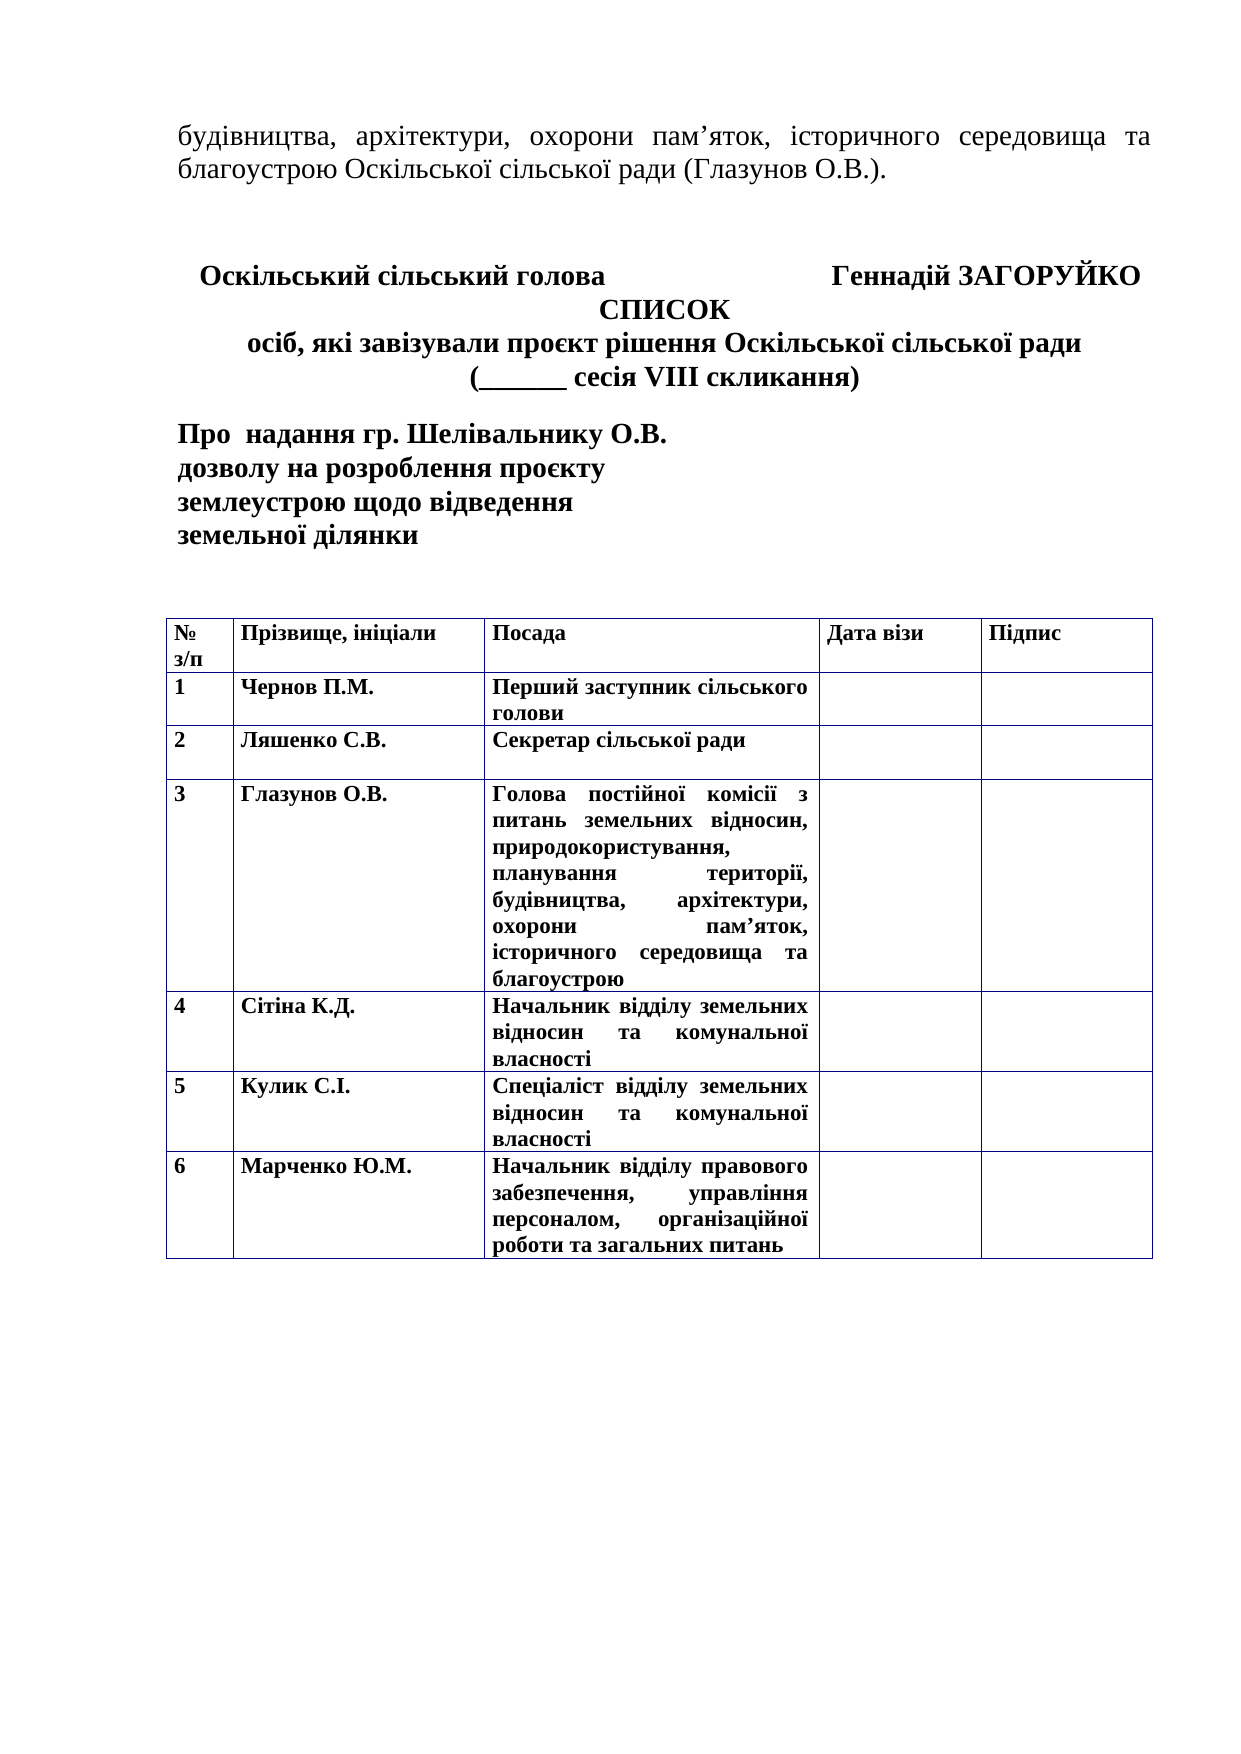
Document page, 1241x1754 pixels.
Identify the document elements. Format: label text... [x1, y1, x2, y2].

table_cell [820, 1072, 981, 1151]
table_cell 6 [167, 1152, 233, 1258]
table_cell [820, 780, 981, 991]
table_cell 1 [167, 673, 233, 725]
table_cell 4 [167, 992, 233, 1071]
table_cell [982, 1072, 1152, 1151]
table_cell Глазунов О.В. [234, 780, 484, 991]
table_cell [820, 992, 981, 1071]
table_cell [820, 726, 981, 779]
table_cell [982, 673, 1152, 725]
text Про надання гр. Шелівальнику О.В. [177, 417, 1152, 450]
table_cell 5 [167, 1072, 233, 1151]
table_cell Марченко Ю.М. [234, 1152, 484, 1258]
text СПИСОК [177, 292, 1152, 326]
table_cell Начальник відділу правового забезпечення, управління персоналом, організаційної роботи та загальних питань [485, 1152, 819, 1258]
text (______ сесія VІІІ скликання) [177, 359, 1152, 393]
table_cell Голова постійної комісії з питань земельних відносин, природокористування, планування території, будівництва, архітектури, охорони пам’яток, історичного середовища та благоустрою [485, 780, 819, 991]
table_cell [820, 1152, 981, 1258]
table_header № з/п [167, 619, 233, 672]
table_header Дата візи [820, 619, 981, 672]
table_cell 3 [167, 780, 233, 991]
table_header Прізвище, ініціали [234, 619, 484, 672]
table_cell Начальник відділу земельних відносин та комунальної власності [485, 992, 819, 1071]
table_cell Кулик С.І. [234, 1072, 484, 1151]
table_cell Ляшенко С.В. [234, 726, 484, 779]
table_cell [982, 1152, 1152, 1258]
table_cell [820, 673, 981, 725]
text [177, 118, 1152, 185]
table_cell Перший заступник сільського голови [485, 673, 819, 725]
table_cell 2 [167, 726, 233, 779]
table_cell Чернов П.М. [234, 673, 484, 725]
table_cell Спеціаліст відділу земельних відносин та комунальної власності [485, 1072, 819, 1151]
table_cell [982, 992, 1152, 1071]
table_cell Секретар сільської ради [485, 726, 819, 779]
table_cell Сітіна К.Д. [234, 992, 484, 1071]
text Оскільський сільський голова Геннадій ЗАГОРУЙКО [177, 258, 1152, 292]
table_cell [982, 780, 1152, 991]
table_header Посада [485, 619, 819, 672]
table_header Підпис [982, 619, 1152, 672]
text осіб, які завізували проєкт рішення Оскільської сільської ради [177, 326, 1152, 359]
text земельної ділянки [177, 517, 1152, 551]
table_cell [982, 726, 1152, 779]
text дозволу на розроблення проєкту [177, 450, 1152, 484]
text землеустрою щодо відведення [177, 484, 1152, 517]
